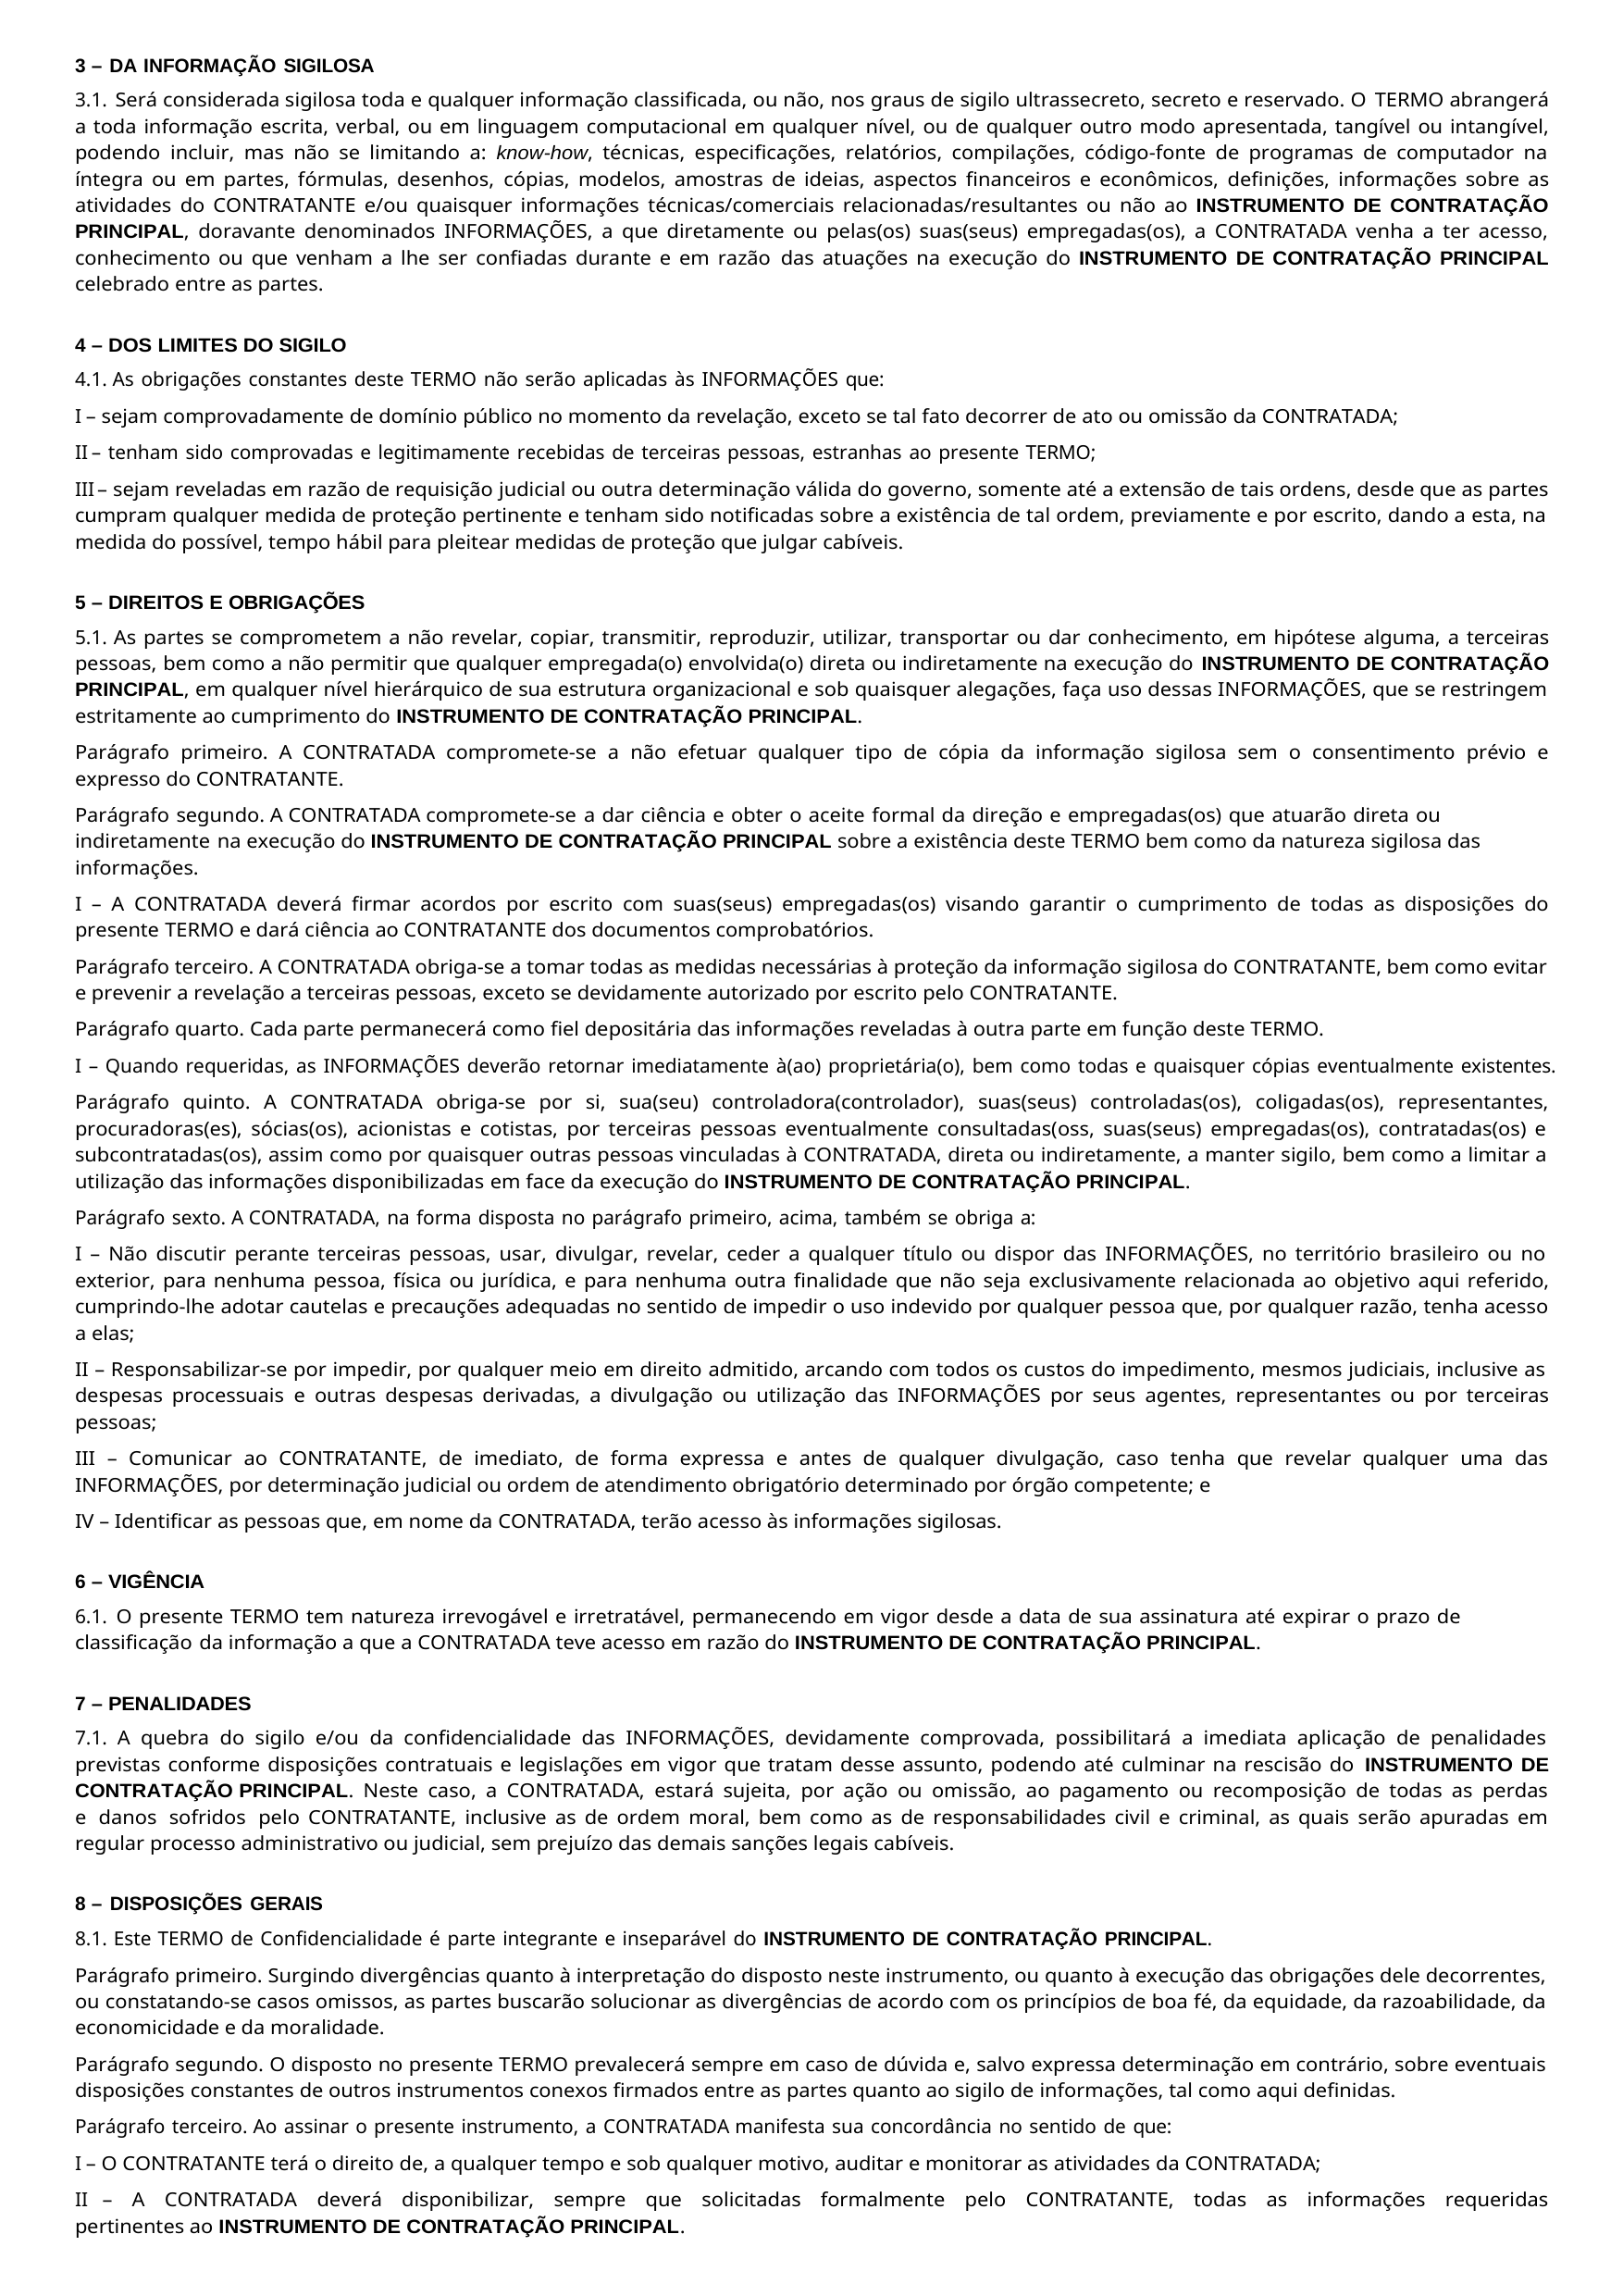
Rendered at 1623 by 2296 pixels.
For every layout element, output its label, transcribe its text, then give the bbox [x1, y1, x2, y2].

list – sejam comprovadamente de domínio público no momento da revelação, exceto se tal fato decorrer de ato ou omissão da CONTRATADA; [75, 403, 1568, 428]
text I – A CONTRATADA deverá firmar acordos por escrito com suas(seus) empregadas(os) visando garantir o cumprimento de todas as disposições do presente TERMO e dará ciência ao CONTRATANTE dos documentos comprobatórios. [75, 890, 1549, 943]
list O presente TERMO tem natureza irrevogável e irretratável, permanecendo em vigor desde a data de sua assinatura até expirar o prazo de classificação da informação a que a CONTRATADA teve acesso em razão do INSTRUMENTO DE CONTRATAÇÃO PRINCIPAL. [75, 1603, 1549, 1656]
list – A CONTRATADA deverá disponibilizar, sempre que solicitadas formalmente pelo CONTRATANTE, todas as informações requeridas pertinentes ao INSTRUMENTO DE CONTRATAÇÃO PRINCIPAL. [75, 2186, 1549, 2239]
text Parágrafo segundo. A CONTRATADA compromete-se a dar ciência e obter o aceite formal da direção e empregadas(os) que atuarão direta ou indiretamente na execução do INSTRUMENTO DE CONTRATAÇÃO PRINCIPAL sobre a existência deste TERMO bem como da natureza sigilosa das informações. [75, 801, 1568, 880]
list A quebra do sigilo e/ou da confidencialidade das INFORMAÇÕES, devidamente comprovada, possibilitará a imediata aplicação de penalidades previstas conforme disposições contratuais e legislações em vigor que tratam desse assunto, podendo até culminar na rescisão do INSTRUMENTO DE CONTRATAÇÃO PRINCIPAL. Neste caso, a CONTRATADA, estará sujeita, por ação ou omissão, ao pagamento ou recomposição de todas as perdas e danos sofridos pelo CONTRATANTE, inclusive as de ordem moral, bem como as de responsabilidades civil e criminal, as quais serão apuradas em regular processo administrativo ou judicial, sem prejuízo das demais sanções legais cabíveis. [75, 1724, 1549, 1856]
subtitle – VIGÊNCIA [75, 1570, 1568, 1593]
subtitle – DA INFORMAÇÃO SIGILOSA [75, 54, 1568, 76]
text Parágrafo terceiro. Ao assinar o presente instrumento, a CONTRATADA manifesta sua concordância no sentido de que: [75, 2113, 1568, 2140]
subtitle – DISPOSIÇÕES GERAIS [75, 1893, 1568, 1915]
list – sejam reveladas em razão de requisição judicial ou outra determinação válida do governo, somente até a extensão de tais ordens, desde que as partes cumpram qualquer medida de proteção pertinente e tenham sido notificadas sobre a existência de tal ordem, previamente e por escrito, dando a esta, na medida do possível, tempo hábil para pleitear medidas de proteção que julgar cabíveis. [75, 476, 1549, 554]
list – O CONTRATANTE terá o direito de, a qualquer tempo e sob qualquer motivo, auditar e monitorar as atividades da CONTRATADA; [75, 2150, 1568, 2176]
text II – Responsabilizar-se por impedir, por qualquer meio em direito admitido, arcando com todos os custos do impedimento, mesmos judiciais, inclusive as despesas processuais e outras despesas derivadas, a divulgação ou utilização das INFORMAÇÕES por seus agentes, representantes ou por terceiras pessoas; [75, 1356, 1549, 1434]
list Este TERMO de Confidencialidade é parte integrante e inseparável do INSTRUMENTO DE CONTRATAÇÃO PRINCIPAL. [75, 1925, 1568, 1952]
text Parágrafo quinto. A CONTRATADA obriga-se por si, sua(seu) controladora(controlador), suas(seus) controladas(os), coligadas(os), representantes, procuradoras(es), sócias(os), acionistas e cotistas, por terceiras pessoas eventualmente consultadas(oss, suas(seus) empregadas(os), contratadas(os) e subcontratadas(os), assim como por quaisquer outras pessoas vinculadas à CONTRATADA, direta ou indiretamente, a manter sigilo, bem como a limitar a utilização das informações disponibilizadas em face da execução do INSTRUMENTO DE CONTRATAÇÃO PRINCIPAL. [75, 1088, 1549, 1194]
subtitle – PENALIDADES [75, 1692, 1568, 1714]
text Parágrafo sexto. A CONTRATADA, na forma disposta no parágrafo primeiro, acima, também se obriga a: [75, 1204, 1568, 1230]
text I – Não discutir perante terceiras pessoas, usar, divulgar, revelar, ceder a qualquer título ou dispor das INFORMAÇÕES, no território brasileiro ou no exterior, para nenhuma pessoa, física ou jurídica, e para nenhuma outra finalidade que não seja exclusivamente relacionada ao objetivo aqui referido, cumprindo-lhe adotar cautelas e precauções adequadas no sentido de impedir o uso indevido por qualquer pessoa que, por qualquer razão, tenha acesso a elas; [75, 1241, 1549, 1346]
text I – Quando requeridas, as INFORMAÇÕES deverão retornar imediatamente à(ao) proprietária(o), bem como todas e quaisquer cópias eventualmente existentes. [75, 1052, 1568, 1078]
text Parágrafo segundo. O disposto no presente TERMO prevalecerá sempre em caso de dúvida e, salvo expressa determinação em contrário, sobre eventuais disposições constantes de outros instrumentos conexos firmados entre as partes quanto ao sigilo de informações, tal como aqui definidas. [75, 2051, 1549, 2104]
text Parágrafo terceiro. A CONTRATADA obriga-se a tomar todas as medidas necessárias à proteção da informação sigilosa do CONTRATANTE, bem como evitar e prevenir a revelação a terceiras pessoas, exceto se devidamente autorizado por escrito pelo CONTRATANTE. [75, 953, 1549, 1006]
subtitle – DOS LIMITES DO SIGILO [75, 334, 1568, 355]
list – tenham sido comprovadas e legitimamente recebidas de terceiras pessoas, estranhas ao presente TERMO; [75, 439, 1568, 465]
text III – Comunicar ao CONTRATANTE, de imediato, de forma expressa e antes de qualquer divulgação, caso tenha que revelar qualquer uma das INFORMAÇÕES, por determinação judicial ou ordem de atendimento obrigatório determinado por órgão competente; e [75, 1445, 1549, 1497]
subtitle – DIREITOS E OBRIGAÇÕES [75, 591, 1568, 614]
list Será considerada sigilosa toda e qualquer informação classificada, ou não, nos graus de sigilo ultrassecreto, secreto e reservado. O TERMO abrangerá a toda informação escrita, verbal, ou em linguagem computacional em qualquer nível, ou de qualquer outro modo apresentada, tangível ou intangível, podendo incluir, mas não se limitando a: know-how, técnicas, especificações, relatórios, compilações, código-fonte de programas de computador na íntegra ou em partes, fórmulas, desenhos, cópias, modelos, amostras de ideias, aspectos financeiros e econômicos, definições, informações sobre as atividades do CONTRATANTE e/ou quaisquer informações técnicas/comerciais relacionadas/resultantes ou não ao INSTRUMENTO DE CONTRATAÇÃO PRINCIPAL, doravante denominados INFORMAÇÕES, a que diretamente ou pelas(os) suas(seus) empregadas(os), a CONTRATADA venha a ter acesso, conhecimento ou que venham a lhe ser confiadas durante e em razão das atuações na execução do INSTRUMENTO DE CONTRATAÇÃO PRINCIPAL celebrado entre as partes. [75, 86, 1549, 297]
text Parágrafo quarto. Cada parte permanecerá como fiel depositária das informações reveladas à outra parte em função deste TERMO. [75, 1015, 1568, 1042]
text Parágrafo primeiro. A CONTRATADA compromete-se a não efetuar qualquer tipo de cópia da informação sigilosa sem o consentimento prévio e expresso do CONTRATANTE. [75, 738, 1549, 791]
text Parágrafo primeiro. Surgindo divergências quanto à interpretação do disposto neste instrumento, ou quanto à execução das obrigações dele decorrentes, ou constatando-se casos omissos, as partes buscarão solucionar as divergências de acordo com os princípios de boa fé, da equidade, da razoabilidade, da economicidade e da moralidade. [75, 1962, 1549, 2041]
list As partes se comprometem a não revelar, copiar, transmitir, reproduzir, utilizar, transportar ou dar conhecimento, em hipótese alguma, a terceiras pessoas, bem como a não permitir que qualquer empregada(o) envolvida(o) direta ou indiretamente na execução do INSTRUMENTO DE CONTRATAÇÃO PRINCIPAL, em qualquer nível hierárquico de sua estrutura organizacional e sob quaisquer alegações, faça uso dessas INFORMAÇÕES, que se restringem estritamente ao cumprimento do INSTRUMENTO DE CONTRATAÇÃO PRINCIPAL. [75, 624, 1549, 728]
text IV – Identificar as pessoas que, em nome da CONTRATADA, terão acesso às informações sigilosas. [75, 1508, 1568, 1533]
list As obrigações constantes deste TERMO não serão aplicadas às INFORMAÇÕES que: [75, 366, 1568, 392]
